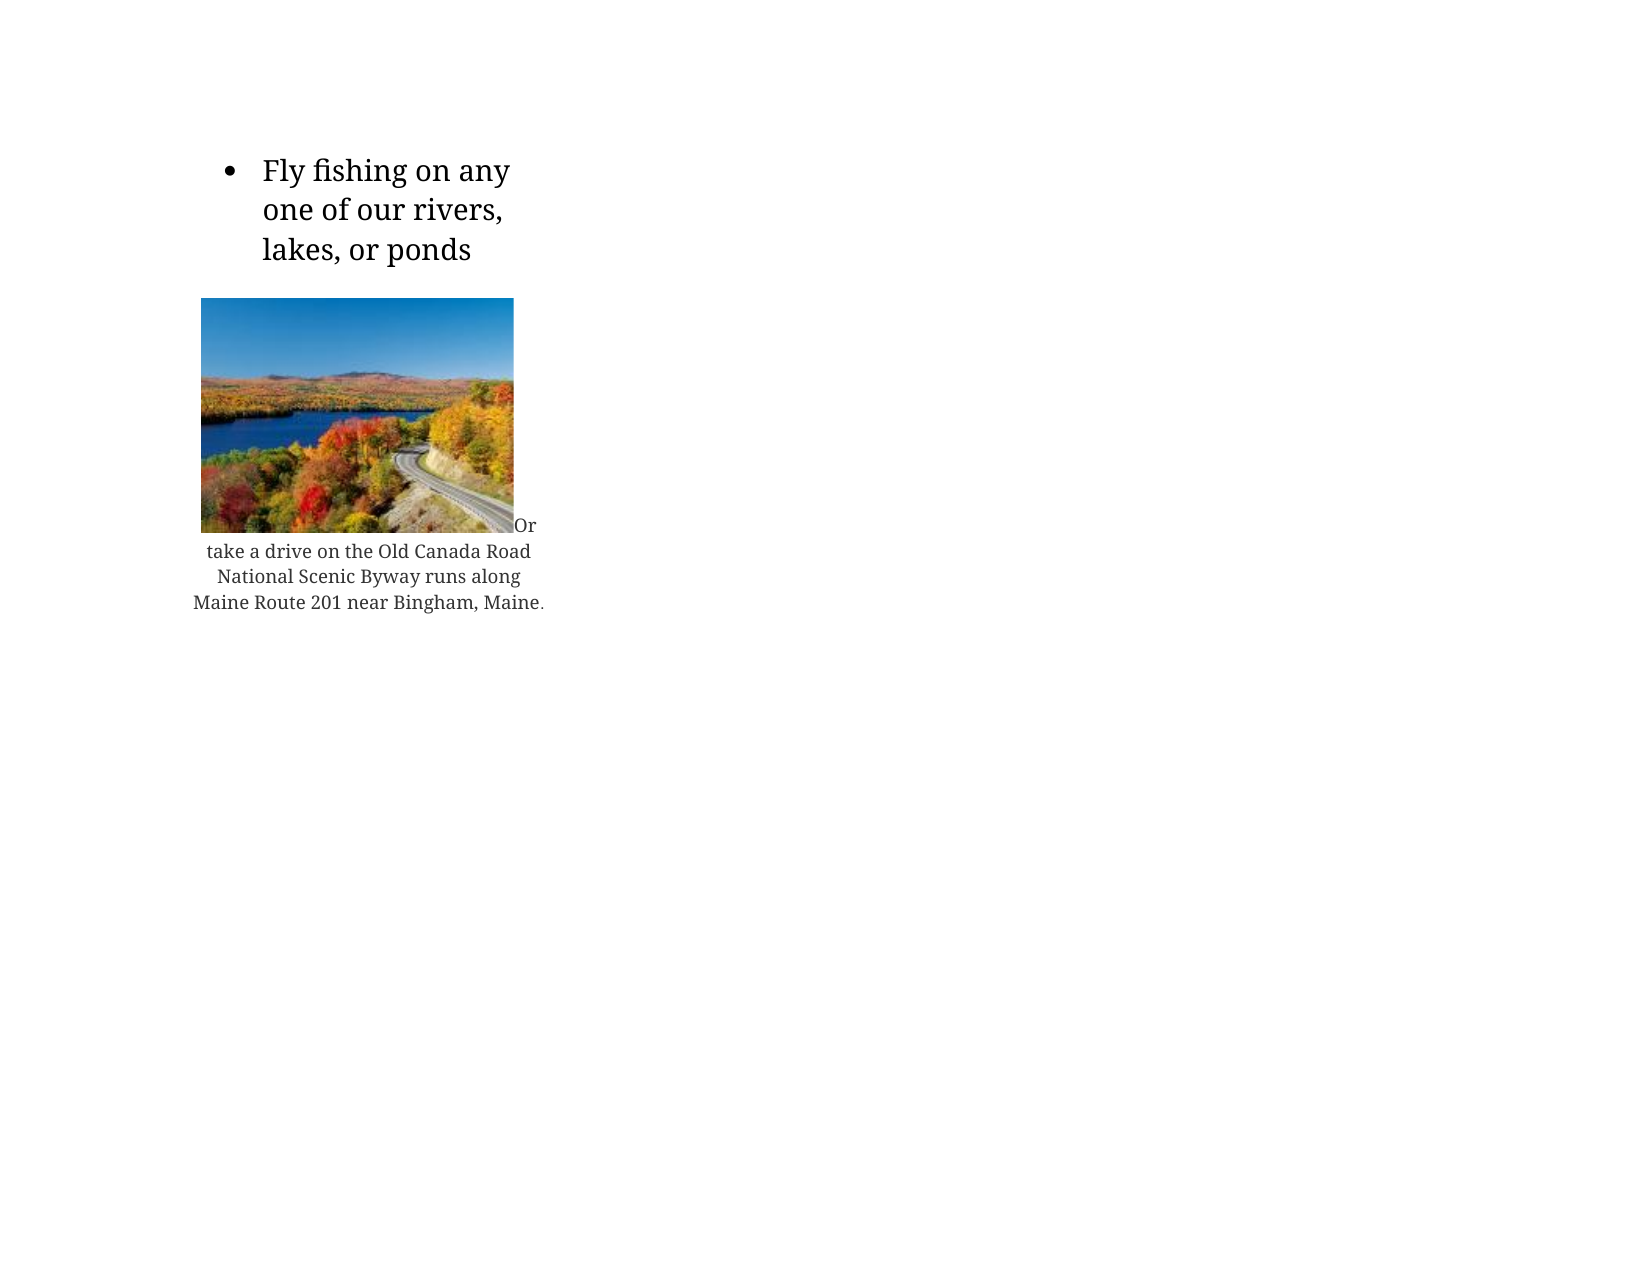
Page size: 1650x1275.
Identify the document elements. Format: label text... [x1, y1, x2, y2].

picture [201, 298, 514, 533]
list Fly fishing on any one of our rivers, lakes, or ponds [225, 150, 550, 269]
